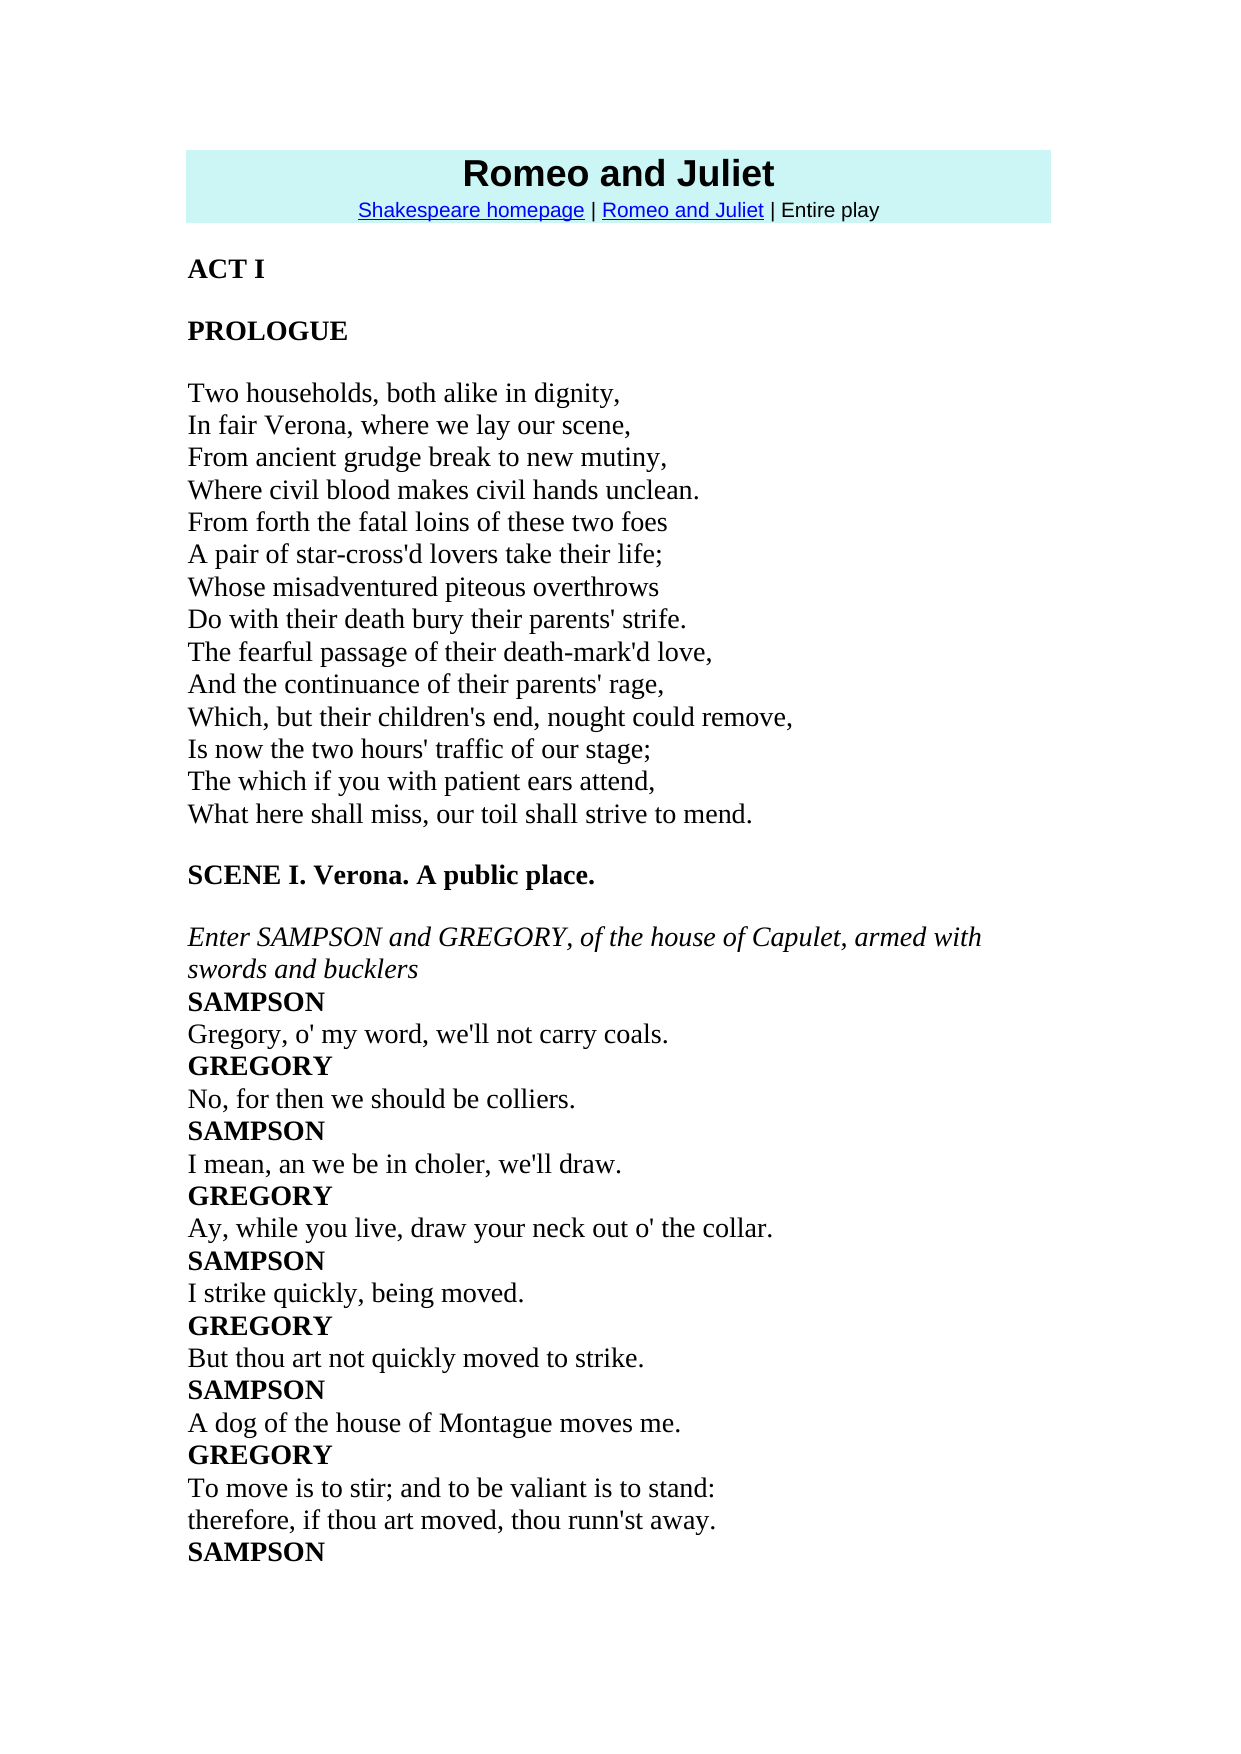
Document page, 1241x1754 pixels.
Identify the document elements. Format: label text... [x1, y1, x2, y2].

text But thou art not quickly moved to strike. [187, 1341, 1053, 1373]
text Enter SAMPSON and GREGORY, of the house of Capulet, armed with swords and bucklers [187, 920, 1053, 985]
text Two households, both alike in dignity, In fair Verona, where we lay our scene, From ancient grudge break to new mutiny, Where civil blood makes civil hands unclean. From forth the fatal loins of these two foes A pair of star-cross'd lovers take their life; Whose misadventured piteous overthrows Do with their death bury their parents' strife. The fearful passage of their death-mark'd love, And the continuance of their parents' rage, Which, but their children's end, nought could remove, Is now the two hours' traffic of our stage; The which if you with patient ears attend, What here shall miss, our toil shall strive to mend. [187, 376, 1053, 829]
text To move is to stir; and to be valiant is to stand: therefore, if thou art moved, thou runn'st away. [187, 1471, 1053, 1535]
text I mean, an we be in choler, we'll draw. [187, 1147, 1053, 1179]
text SAMPSON [187, 1244, 1053, 1276]
text GREGORY [187, 1309, 1053, 1341]
table_header Romeo and Juliet [186, 150, 1051, 196]
table_cell Shakespeare homepage | Romeo and Juliet | Entire play [186, 196, 1051, 223]
text I strike quickly, being moved. [187, 1276, 1053, 1309]
text SCENE I. Verona. A public place. [187, 858, 1053, 891]
text SAMPSON [187, 1535, 1053, 1568]
text Gregory, o' my word, we'll not carry coals. [187, 1017, 1053, 1049]
text Ay, while you live, draw your neck out o' the collar. [187, 1211, 1053, 1244]
text A dog of the house of Montague moves me. [187, 1406, 1053, 1438]
text GREGORY [187, 1049, 1053, 1082]
text ACT I [187, 252, 1053, 285]
text GREGORY [187, 1179, 1053, 1211]
text SAMPSON [187, 1373, 1053, 1406]
text GREGORY [187, 1438, 1053, 1471]
text PROLOGUE [187, 314, 1053, 346]
text SAMPSON [187, 985, 1053, 1017]
text SAMPSON [187, 1114, 1053, 1147]
text No, for then we should be colliers. [187, 1082, 1053, 1114]
